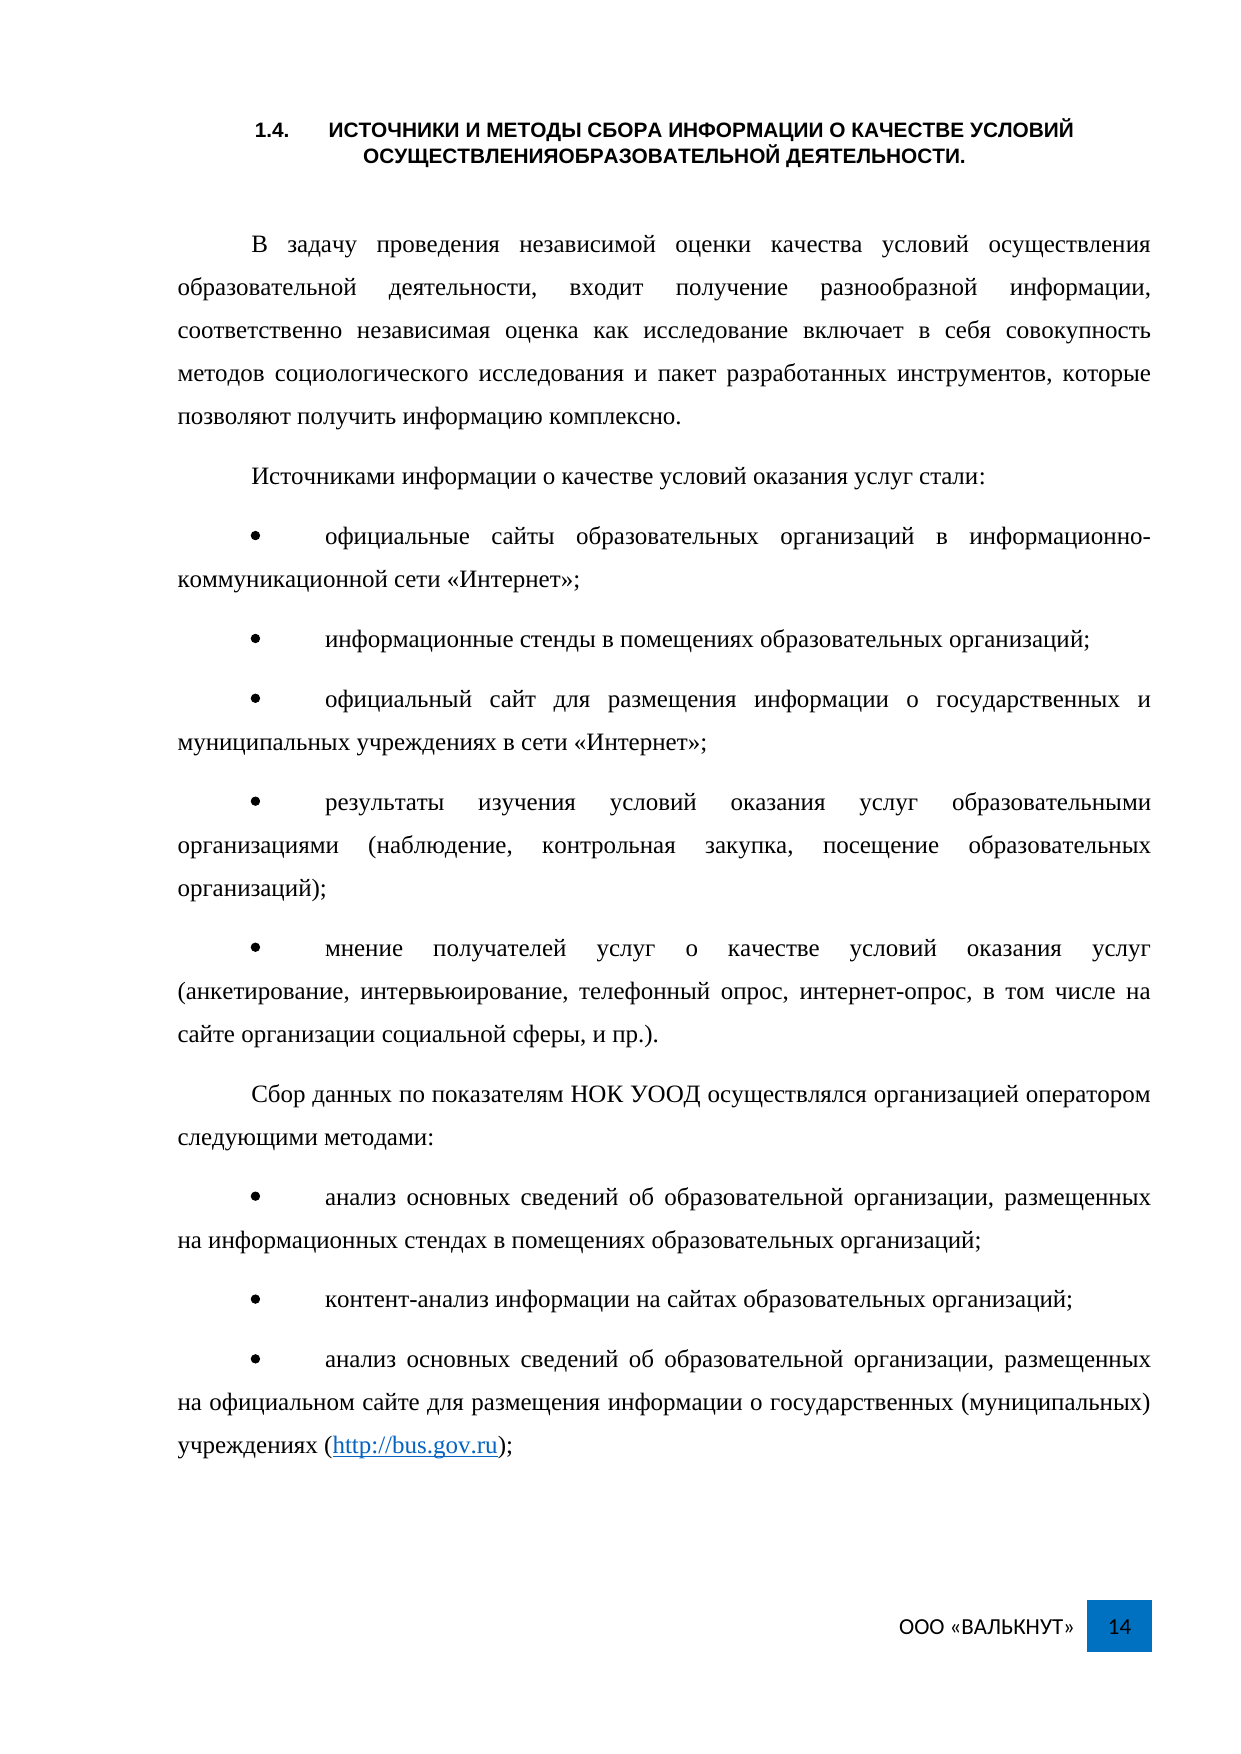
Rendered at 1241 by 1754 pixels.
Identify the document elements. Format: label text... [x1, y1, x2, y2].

list анализ основных сведений об образовательной организации, размещенных на информационных стендах в помещениях образовательных организаций; [177, 1182, 1152, 1253]
text Сбор данных по показателям НОК УООД осуществлялся организацией оператором следующими методами: [177, 1079, 1152, 1151]
text В задачу проведения независимой оценки качества условий осуществления образовательной деятельности, входит получение разнообразной информации, соответственно независимая оценка как исследование включает в себя совокупность методов социологического исследования и пакет разработанных инструментов, которые позволяют получить информацию комплексно. [177, 229, 1152, 430]
list результаты изучения условий оказания услуг образовательными организациями (наблюдение, контрольная закупка, посещение образовательных организаций); [177, 787, 1152, 902]
list официальный сайт для размещения информации о государственных и муниципальных учреждениях в сети «Интернет»; [177, 684, 1152, 756]
list официальные сайты образовательных организаций в информационно-коммуникационной сети «Интернет»; [177, 521, 1152, 593]
text Источниками информации о качестве условий оказания услуг стали: [177, 461, 1152, 490]
list мнение получателей услуг о качестве условий оказания услуг (анкетирование, интервьюирование, телефонный опрос, интернет-опрос, в том числе на сайте организации социальной сферы, и пр.). [177, 933, 1152, 1048]
list информационные стенды в помещениях образовательных организаций; [177, 624, 1152, 653]
list ИСТОЧНИКИ И МЕТОДЫ СБОРА ИНФОРМАЦИИ О КАЧЕСТВЕ УСЛОВИЙ ОСУЩЕСТВЛЕНИЯОБРАЗОВАТЕЛЬНОЙ ДЕЯТЕЛЬНОСТИ. [177, 118, 1152, 168]
list контент-анализ информации на сайтах образовательных организаций; [177, 1284, 1152, 1313]
list анализ основных сведений об образовательной организации, размещенных на официальном сайте для размещения информации о государственных (муниципальных) учреждениях (http://bus.gov.ru); [177, 1344, 1152, 1459]
